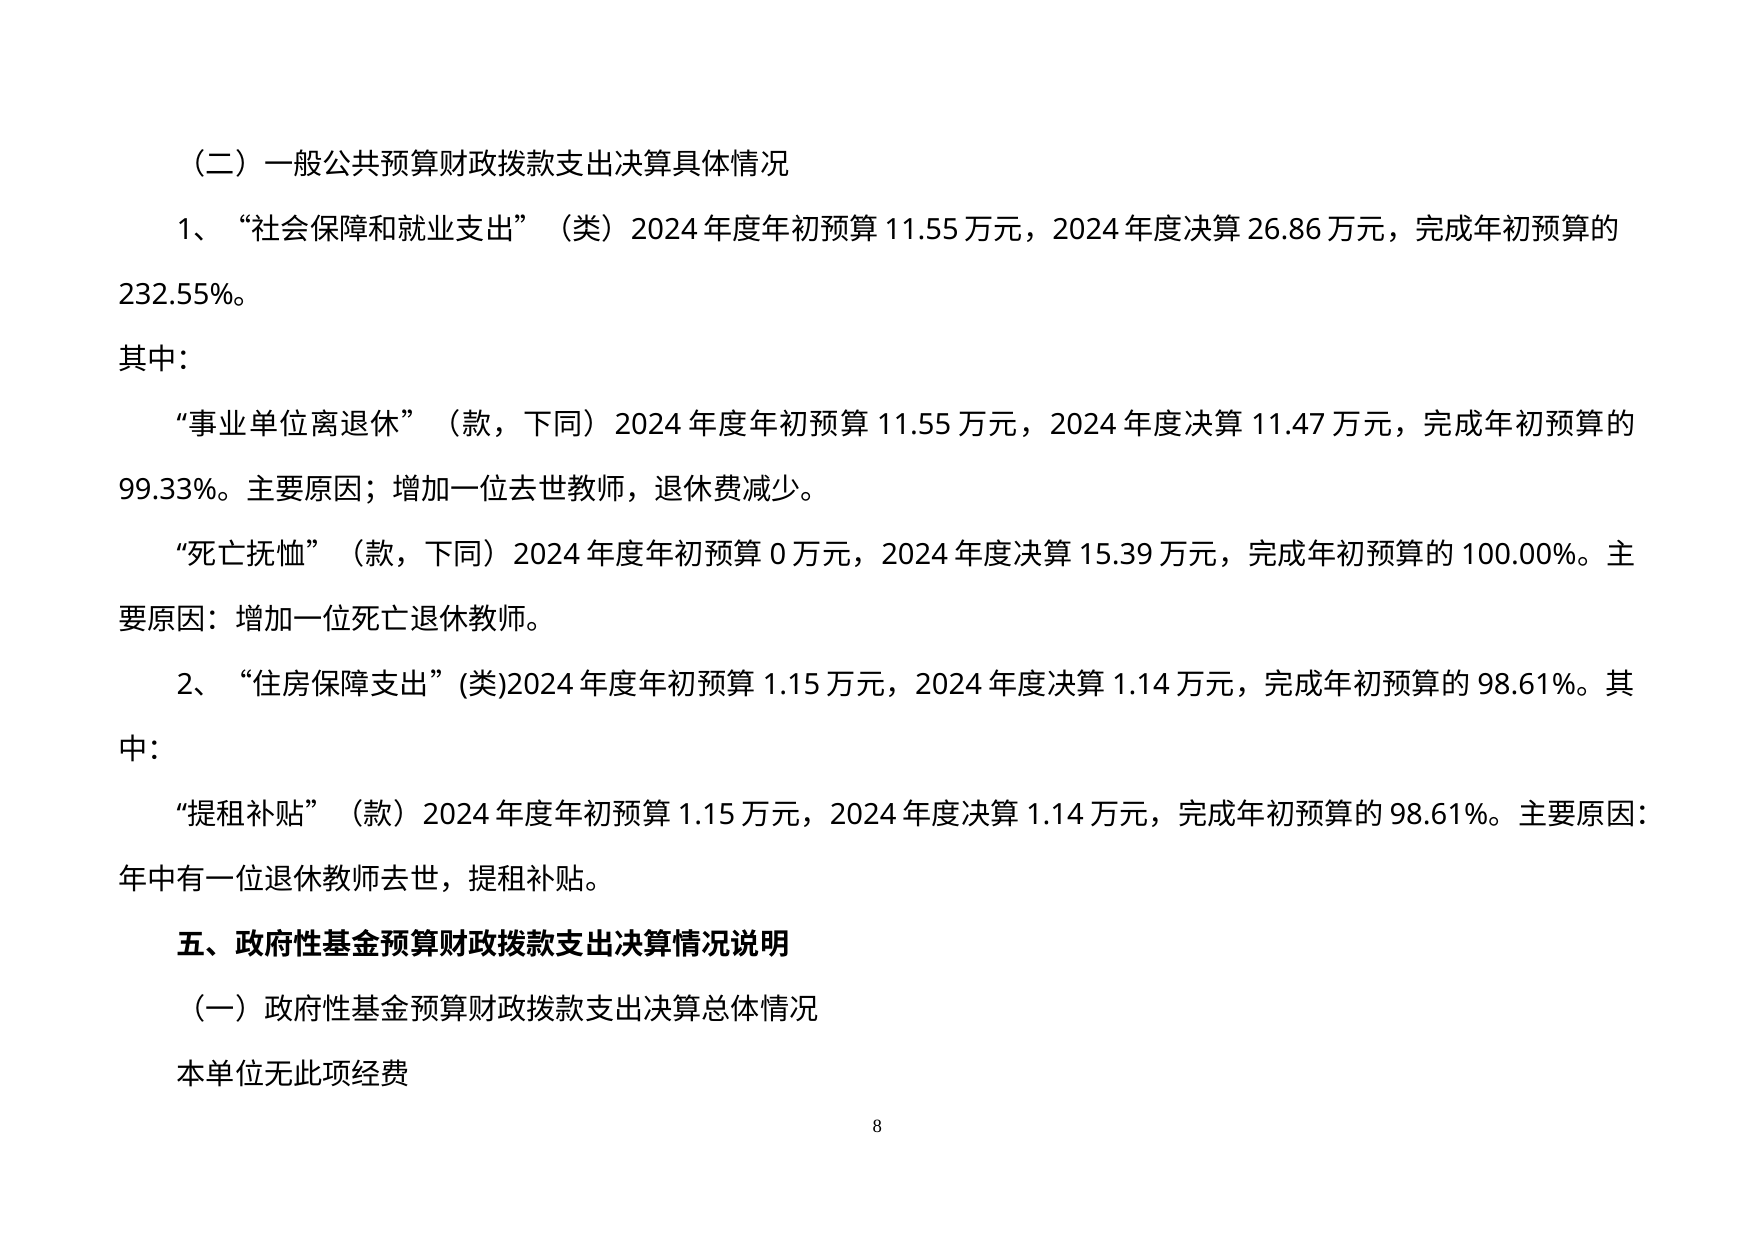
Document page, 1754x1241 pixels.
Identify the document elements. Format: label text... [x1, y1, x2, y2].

text （一）政府性基金预算财政拨款支出决算总体情况 [118, 974, 1636, 1039]
text “提租补贴”（款）2024年度年初预算1.15万元，2024年度决算1.14万元，完成年初预算的98.61%。主要原因：年中有一位退休教师去世，提租补贴。 [118, 779, 1636, 909]
text 2、“住房保障支出”(类)2024年度年初预算1.15万元，2024年度决算1.14万元，完成年初预算的98.61%。其中： [118, 649, 1636, 779]
text 其中： [118, 324, 1636, 389]
text “事业单位离退休”（款，下同）2024年度年初预算11.55万元，2024年度决算11.47万元，完成年初预算的99.33%。主要原因；增加一位去世教师，退休费减少。 [118, 389, 1636, 519]
text 本单位无此项经费 [118, 1039, 1636, 1104]
text （二）一般公共预算财政拨款支出决算具体情况 [118, 129, 1636, 194]
text 五、政府性基金预算财政拨款支出决算情况说明 [118, 909, 1636, 974]
text “死亡抚恤”（款，下同）2024年度年初预算0万元，2024年度决算15.39万元，完成年初预算的100.00%。主要原因：增加一位死亡退休教师。 [118, 519, 1636, 649]
text 1、“社会保障和就业支出”（类）2024年度年初预算11.55万元，2024年度决算26.86万元，完成年初预算的232.55%。 [118, 194, 1636, 324]
